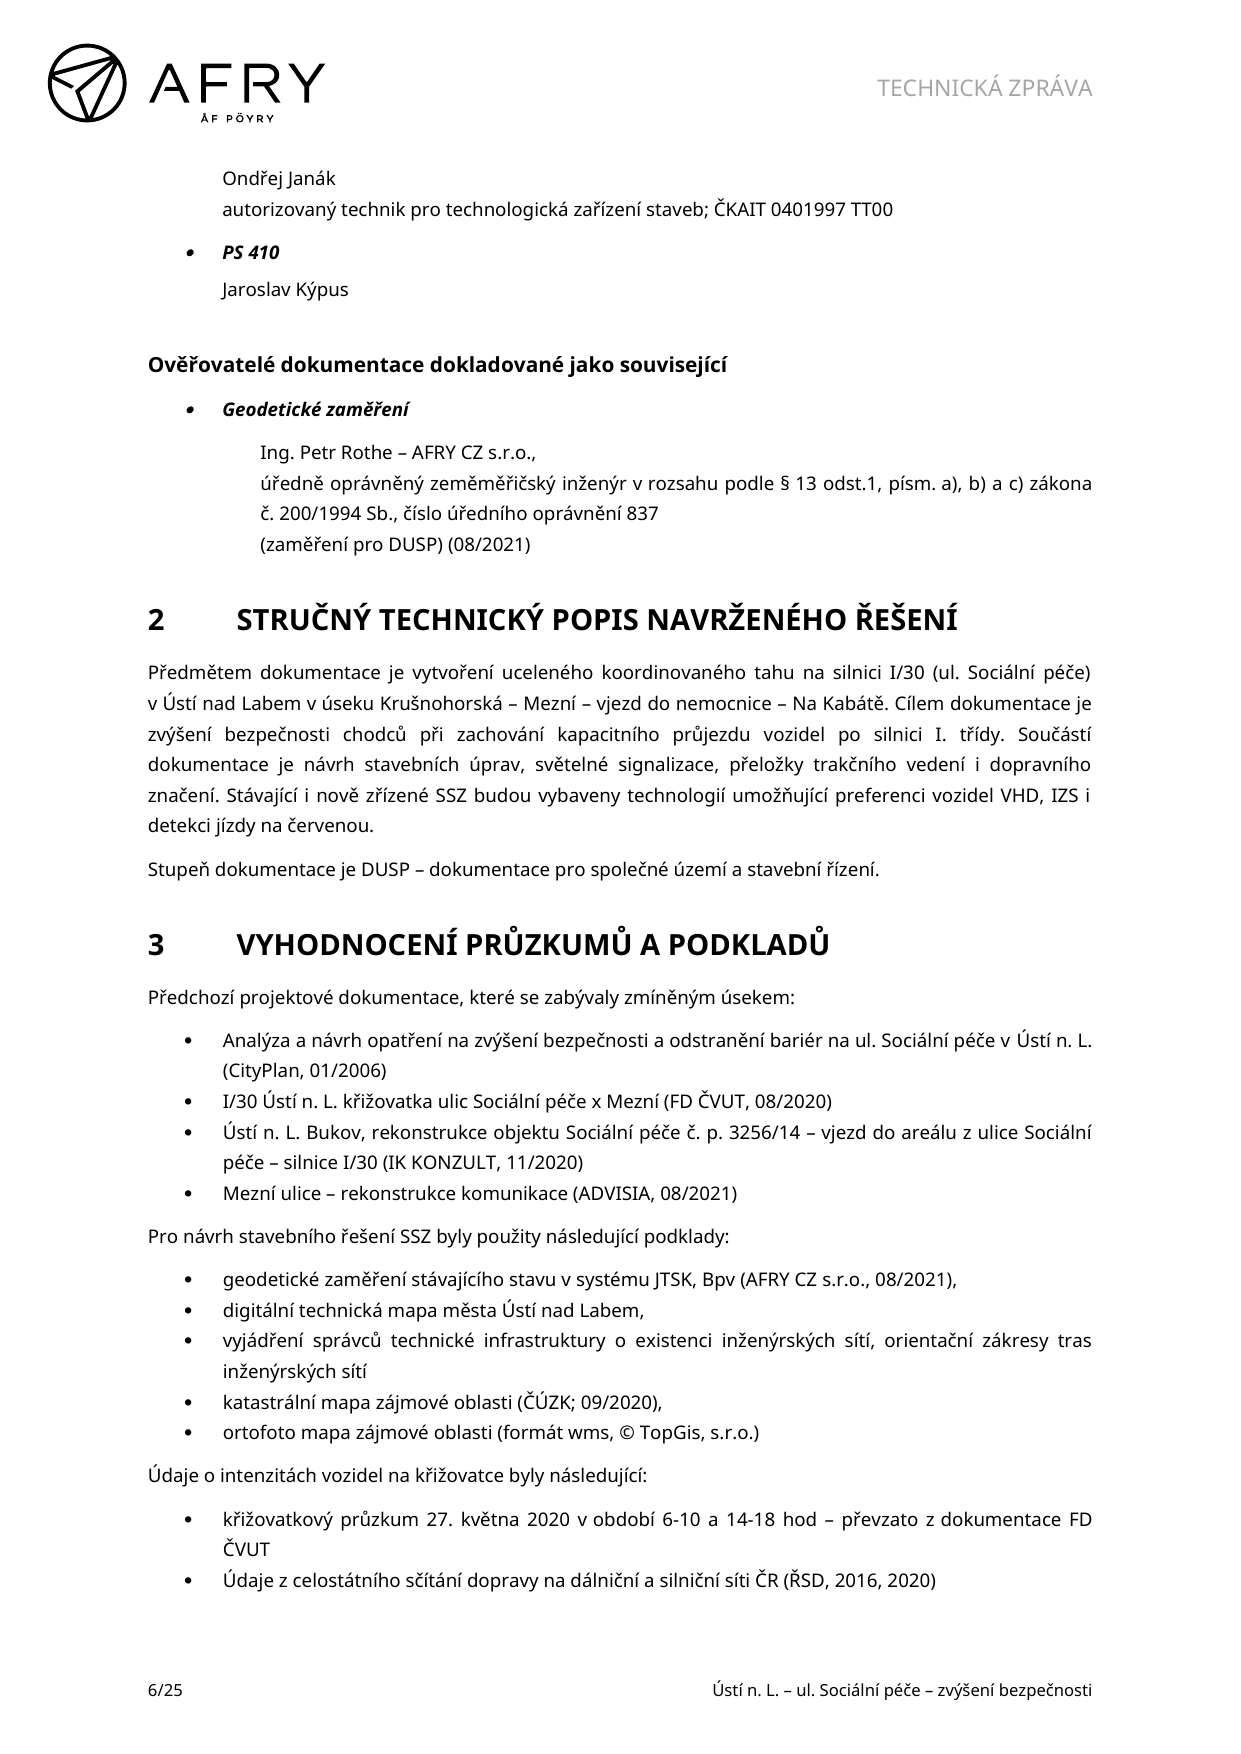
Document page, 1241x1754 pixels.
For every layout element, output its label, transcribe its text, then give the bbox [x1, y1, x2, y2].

list Ústí n. L. Bukov, rekonstrukce objektu Sociální péče č. p. 3256/14 – vjezd do areálu z ulice Sociální péče – silnice I/30 (IK KONZULT, 11/2020) [185, 1119, 1092, 1175]
list digitální technická mapa města Ústí nad Labem, [185, 1297, 1092, 1323]
list (zaměření pro DUSP) (08/2021) [260, 531, 1092, 557]
subtitle vyhodnocení průzkumů a podkladů [148, 924, 1092, 964]
list I/30 Ústí n. L. křižovatka ulic Sociální péče x Mezní (FD ČVUT, 08/2020) [185, 1088, 1092, 1114]
text Jaroslav Kýpus [148, 276, 1092, 302]
list Údaje z celostátního sčítání dopravy na dálniční a silniční síti ČR (ŘSD, 2016, 2020) [185, 1567, 1092, 1593]
text Ověřovatelé dokumentace dokladované jako související [148, 350, 1092, 378]
list úředně oprávněný zeměměřičský inženýr v rozsahu podle § 13 odst.1, písm. a), b) a c) zákona č. 200/1994 Sb., číslo úředního oprávnění 837 [260, 470, 1092, 526]
list geodetické zaměření stávajícího stavu v systému JTSK, Bpv (AFRY CZ s.r.o., 08/2021), [185, 1267, 1092, 1292]
text Stupeň dokumentace je DUSP – dokumentace pro společné území a stavební řízení. [148, 856, 1092, 881]
list ortofoto mapa zájmové oblasti (formát wms, © TopGis, s.r.o.) [185, 1420, 1092, 1445]
text Údaje o intenzitách vozidel na křižovatce byly následující: [148, 1463, 1092, 1488]
list křižovatkový průzkum 27. května 2020 v období 6-10 a 14-18 hod – převzato z dokumentace FD ČVUT [185, 1506, 1092, 1562]
text Ondřej Janák [148, 165, 1092, 191]
list PS 410 [185, 239, 1092, 265]
list Analýza a návrh opatření na zvýšení bezpečnosti a odstranění bariér na ul. Sociální péče v Ústí n. L. (CityPlan, 01/2006) [185, 1027, 1092, 1083]
text autorizovaný technik pro technologická zařízení staveb; ČKAIT 0401997 TT00 [148, 196, 1092, 222]
list Geodetické zaměření [185, 396, 1092, 422]
list vyjádření správců technické infrastruktury o existenci inženýrských sítí, orientační zákresy tras inženýrských sítí [185, 1328, 1092, 1384]
text Pro návrh stavebního řešení SSZ byly použity následující podklady: [148, 1223, 1092, 1249]
text Předchozí projektové dokumentace, které se zabývaly zmíněným úsekem: [148, 984, 1092, 1009]
list Mezní ulice – rekonstrukce komunikace (ADVISIA, 08/2021) [185, 1180, 1092, 1206]
list Ing. Petr Rothe – AFRY CZ s.r.o., [260, 439, 1092, 465]
subtitle Stručný technický popis navrženého řešení [148, 599, 1092, 639]
text Předmětem dokumentace je vytvoření uceleného koordinovaného tahu na silnici I/30 (ul. Sociální péče) v Ústí nad Labem v úseku Krušnohorská – Mezní – vjezd do nemocnice – Na Kabátě. Cílem dokumentace je zvýšení bezpečnosti chodců při zachování kapacitního průjezdu vozidel po silnici I. třídy. Součástí dokumentace je návrh stavebních úprav, světelné signalizace, přeložky trakčního vedení i dopravního značení. Stávající i nově zřízené SSZ budou vybaveny technologií umožňující preferenci vozidel VHD, IZS i detekci jízdy na červenou. [148, 659, 1092, 838]
list katastrální mapa zájmové oblasti (ČÚZK; 09/2020), [185, 1389, 1092, 1414]
